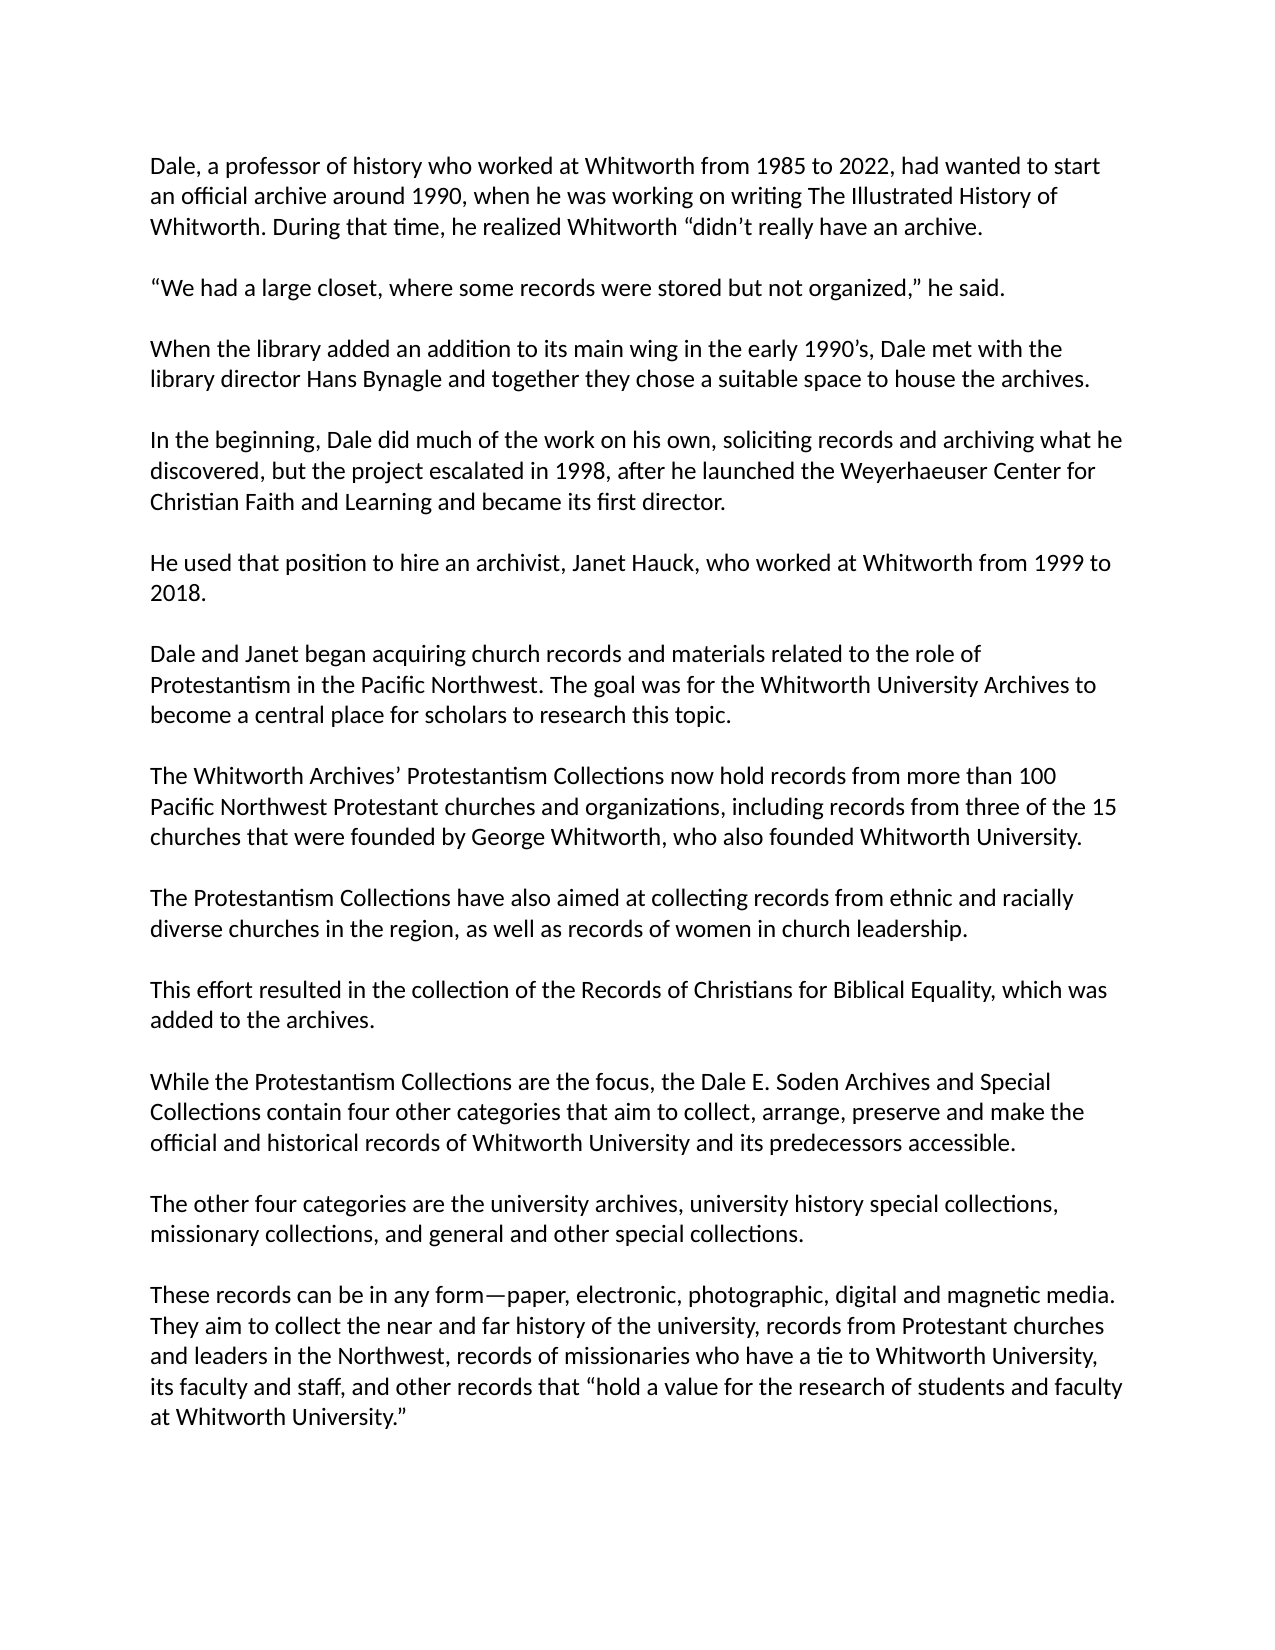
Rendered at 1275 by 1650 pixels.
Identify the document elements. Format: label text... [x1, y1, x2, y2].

text In the beginning, Dale did much of the work on his own, soliciting records and archiving what he discovered, but the project escalated in 1998, after he launched the Weyerhaeuser Center for Christian Faith and Learning and became its first director. [150, 425, 1125, 516]
text The Whitworth Archives’ Protestantism Collections now hold records from more than 100 Pacific Northwest Protestant churches and organizations, including records from three of the 15 churches that were founded by George Whitworth, who also founded Whitworth University. [150, 760, 1125, 852]
text While the Protestantism Collections are the focus, the Dale E. Soden Archives and Special Collections contain four other categories that aim to collect, arrange, preserve and make the official and historical records of Whitworth University and its predecessors accessible. [150, 1066, 1125, 1157]
text This effort resulted in the collection of the Records of Christians for Biblical Equality, which was added to the archives. [150, 974, 1125, 1035]
text The Protestantism Collections have also aimed at collecting records from ethnic and racially diverse churches in the region, as well as records of women in church leadership. [150, 882, 1125, 943]
text Dale and Janet began acquiring church records and materials related to the role of Protestantism in the Pacific Northwest. The goal was for the Whitworth University Archives to become a central place for scholars to research this topic. [150, 638, 1125, 730]
text “We had a large closet, where some records were stored but not organized,” he said. [150, 272, 1125, 303]
text When the library added an addition to its main wing in the early 1990’s, Dale met with the library director Hans Bynagle and together they chose a suitable space to house the archives. [150, 333, 1125, 394]
text Dale, a professor of history who worked at Whitworth from 1985 to 2022, had wanted to start an official archive around 1990, when he was working on writing The Illustrated History of Whitworth. During that time, he realized Whitworth “didn’t really have an archive. [150, 150, 1125, 242]
text The other four categories are the university archives, university history special collections, missionary collections, and general and other special collections. [150, 1188, 1125, 1249]
text He used that position to hire an archivist, Janet Hauck, who worked at Whitworth from 1999 to 2018. [150, 547, 1125, 608]
text These records can be in any form—paper, electronic, photographic, digital and magnetic media. They aim to collect the near and far history of the university, records from Protestant churches and leaders in the Northwest, records of missionaries who have a tie to Whitworth University, its faculty and staff, and other records that “hold a value for the research of students and faculty at Whitworth University.” [150, 1279, 1125, 1432]
